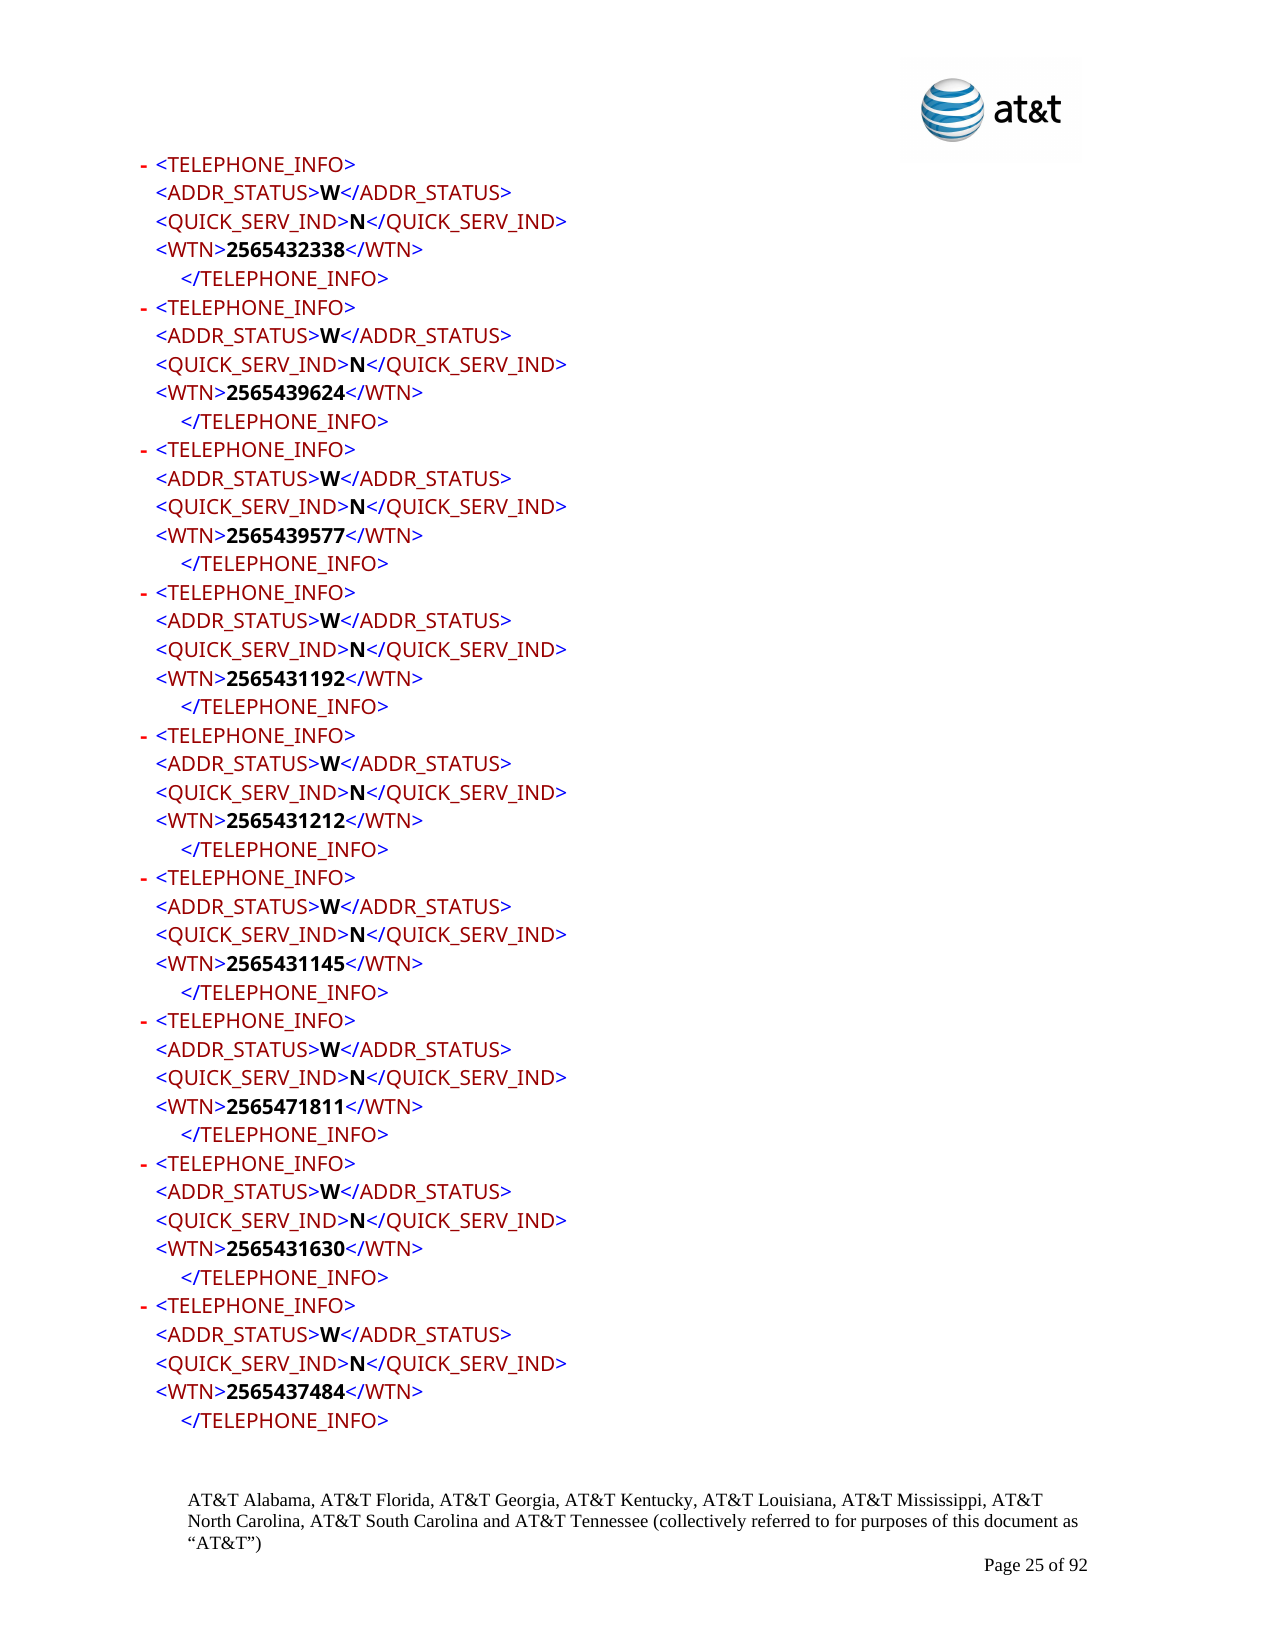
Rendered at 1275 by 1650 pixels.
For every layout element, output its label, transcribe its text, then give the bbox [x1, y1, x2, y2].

text - <TELEPHONE_INFO> [137, 721, 1087, 749]
text <WTN>2565437484</WTN> [137, 1377, 1087, 1406]
text </TELEPHONE_INFO> [162, 1120, 1087, 1149]
text <WTN>2565432338</WTN> [137, 236, 1087, 264]
text - <TELEPHONE_INFO> [137, 435, 1087, 464]
text </TELEPHONE_INFO> [162, 978, 1087, 1006]
text - <TELEPHONE_INFO> [137, 863, 1087, 892]
text <ADDR_STATUS>W</ADDR_STATUS> [137, 1035, 1087, 1063]
text <ADDR_STATUS>W</ADDR_STATUS> [137, 749, 1087, 778]
text <WTN>2565431145</WTN> [137, 949, 1087, 978]
text </TELEPHONE_INFO> [162, 549, 1087, 578]
text </TELEPHONE_INFO> [162, 407, 1087, 435]
text <WTN>2565471811</WTN> [137, 1092, 1087, 1120]
text <WTN>2565431192</WTN> [137, 664, 1087, 692]
text <ADDR_STATUS>W</ADDR_STATUS> [137, 1177, 1087, 1206]
text <QUICK_SERV_IND>N</QUICK_SERV_IND> [137, 350, 1087, 378]
text - <TELEPHONE_INFO> [137, 1292, 1087, 1320]
text - <TELEPHONE_INFO> [137, 578, 1087, 607]
text <QUICK_SERV_IND>N</QUICK_SERV_IND> [137, 778, 1087, 806]
text <ADDR_STATUS>W</ADDR_STATUS> [137, 464, 1087, 492]
text - <TELEPHONE_INFO> [137, 1149, 1087, 1177]
text <ADDR_STATUS>W</ADDR_STATUS> [137, 607, 1087, 635]
text - <TELEPHONE_INFO> [137, 293, 1087, 321]
text <QUICK_SERV_IND>N</QUICK_SERV_IND> [137, 1206, 1087, 1234]
text </TELEPHONE_INFO> [162, 1263, 1087, 1292]
text </TELEPHONE_INFO> [162, 1406, 1087, 1434]
text <QUICK_SERV_IND>N</QUICK_SERV_IND> [137, 921, 1087, 949]
text - <TELEPHONE_INFO> [137, 1006, 1087, 1035]
text - <TELEPHONE_INFO> [137, 150, 1087, 178]
text <QUICK_SERV_IND>N</QUICK_SERV_IND> [137, 492, 1087, 521]
text <WTN>2565439624</WTN> [137, 378, 1087, 407]
text </TELEPHONE_INFO> [162, 692, 1087, 721]
text <ADDR_STATUS>W</ADDR_STATUS> [137, 1320, 1087, 1349]
text <WTN>2565439577</WTN> [137, 521, 1087, 549]
text <QUICK_SERV_IND>N</QUICK_SERV_IND> [137, 207, 1087, 236]
text <WTN>2565431212</WTN> [137, 806, 1087, 835]
text <QUICK_SERV_IND>N</QUICK_SERV_IND> [137, 1349, 1087, 1377]
text <WTN>2565431630</WTN> [137, 1234, 1087, 1263]
text <ADDR_STATUS>W</ADDR_STATUS> [137, 892, 1087, 921]
text <QUICK_SERV_IND>N</QUICK_SERV_IND> [137, 1063, 1087, 1092]
text </TELEPHONE_INFO> [162, 264, 1087, 293]
text <ADDR_STATUS>W</ADDR_STATUS> [137, 178, 1087, 207]
text <ADDR_STATUS>W</ADDR_STATUS> [137, 321, 1087, 350]
text </TELEPHONE_INFO> [162, 835, 1087, 863]
text <QUICK_SERV_IND>N</QUICK_SERV_IND> [137, 635, 1087, 664]
picture [900, 57, 1082, 150]
